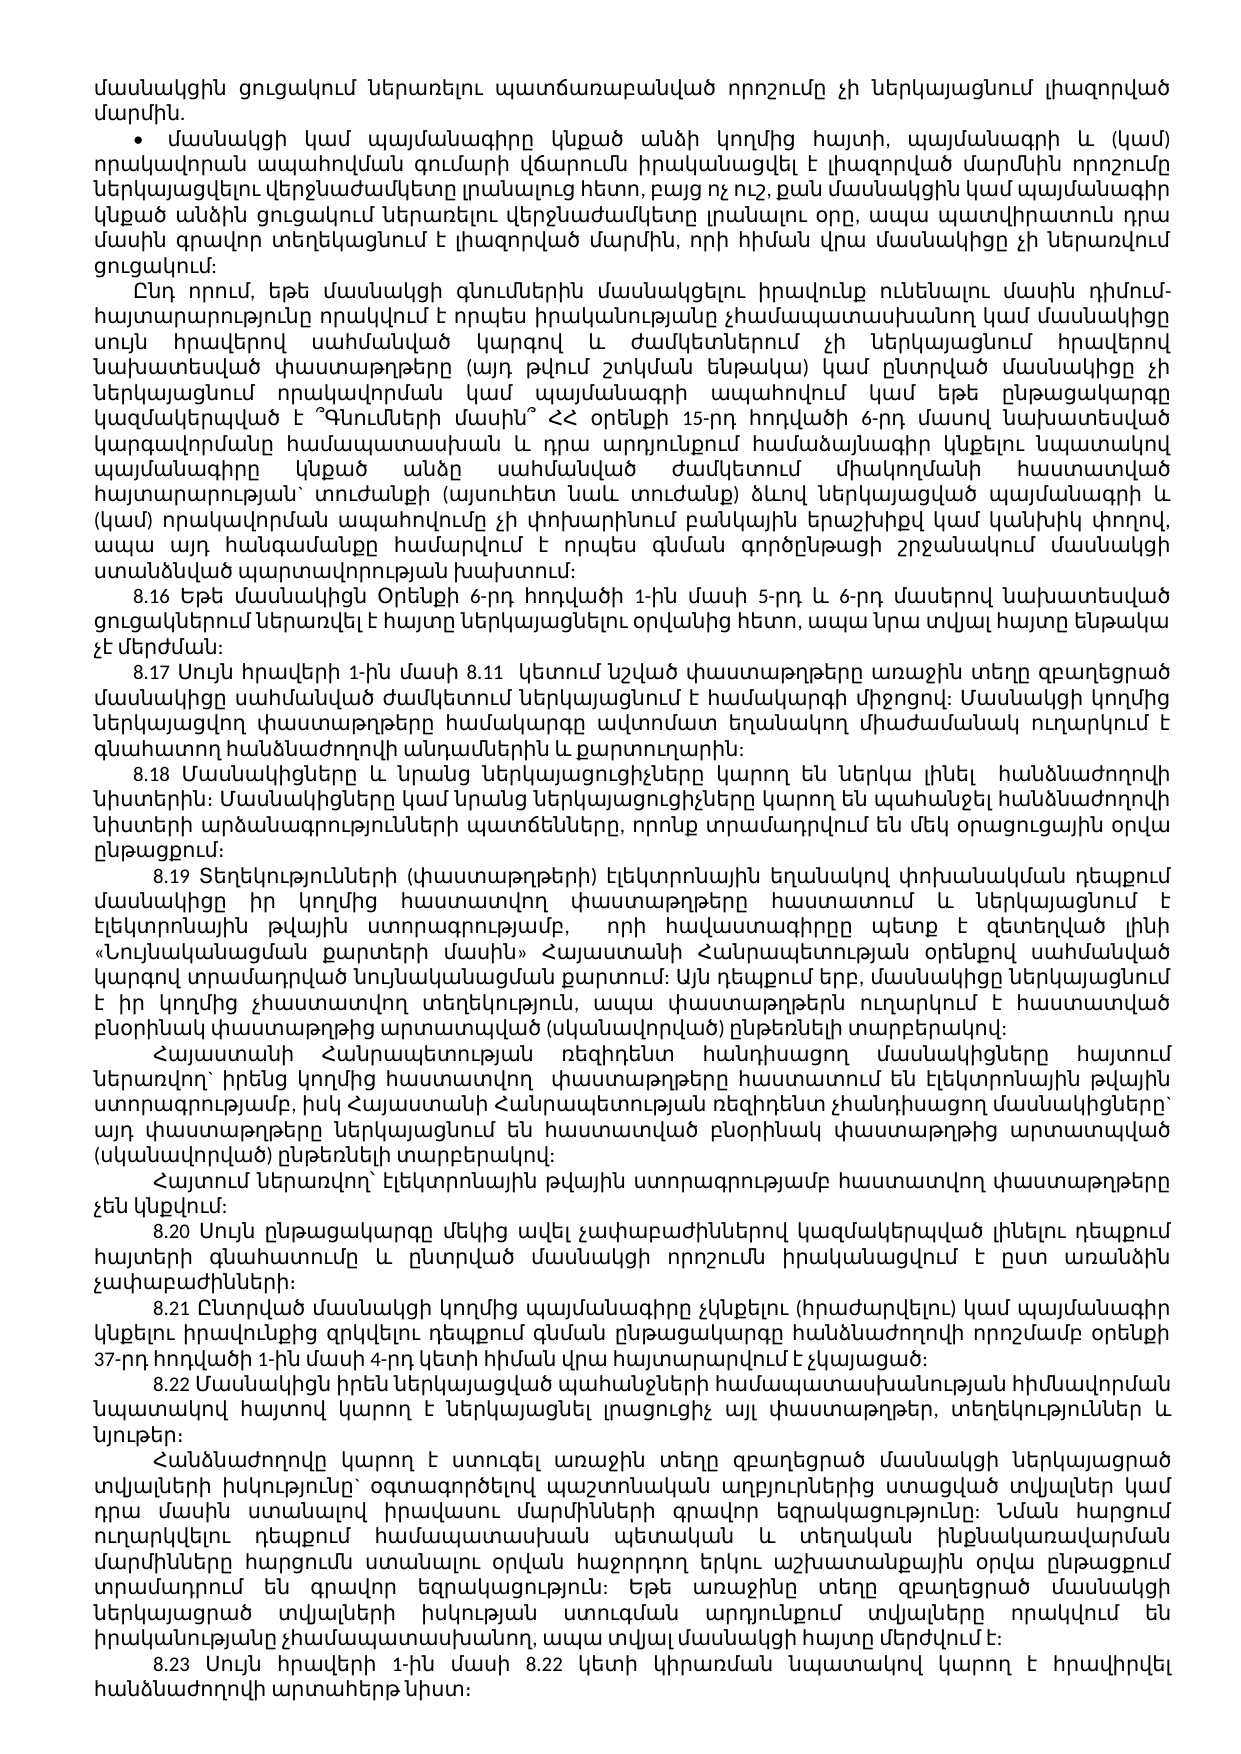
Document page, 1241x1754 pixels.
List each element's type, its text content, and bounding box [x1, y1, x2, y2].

text Հայտում ներառվող՝ էլեկտրոնային թվային ստորագրությամբ հաստատվող փաստաթղթերը չեն կնքվում: [94, 1168, 1171, 1219]
text Ընդ որում, եթե մասնակցի գնումներին մասնակցելու իրավունք ունենալու մասին դիմում-հայտարարությունը որակվում է որպես իրականությանը չհամապատասխանող կամ մասնակիցը սույն հրավերով սահմանված կարգով և ժամկետներում չի ներկայացնում հրավերով նախատեսված փաստաթղթերը (այդ թվում շտկման ենթակա) կամ ընտրված մասնակիցը չի ներկայացնում որակավորման կամ պայմանագրի ապահովում կամ եթե ընթացակարգը կազմակերպված է ՞Գնումների մասին՞ ՀՀ օրենքի 15-րդ հոդվածի 6-րդ մասով նախատեսված կարգավորմանը համապատասխան և դրա արդյունքում համաձայնագիր կնքելու նպատակով պայմանագիրը կնքած անձը սահմանված ժամկետում միակողմանի հաստատված հայտարարության` տուժանքի (այսուհետ նաև տուժանք) ձևով ներկայացված պայմանագրի և (կամ) որակավորման ապահովումը չի փոխարինում բանկային երաշխիքվ կամ կանխիկ փողով, ապա այդ հանգամանքը համարվում է որպես գնման գործընթացի շրջանակում մասնակցի ստանձնված պարտավորության խախտում: [94, 278, 1171, 583]
text 8.19 Տեղեկությունների (փաստաթղթերի) էլեկտրոնային եղանակով փոխանակման դեպքում մասնակիցը իր կողմից հաստատվող փաստաթղթերը հաստատում և ներկայացնում է էլեկտրոնային թվային ստորագրությամբ, որի հավաստագիրըը պետք է զետեղված լինի «Նույնականացման քարտերի մասին» Հայաստանի Հանրապետության օրենքով սահմանված կարգով տրամադրված նույնականացման քարտում: Այն դեպքում երբ, մասնակիցը ներկայացնում է իր կողմից չհաստատվող տեղեկություն, ապա փաստաթղթերն ուղարկում է հաստատված բնօրինակ փաստաթղթից արտատպված (սկանավորված) ընթեռնելի տարբերակով: [94, 863, 1171, 1041]
text 8.17 Սույն հրավերի 1-ին մասի 8.11 կետում նշված փաստաթղթերը առաջին տեղը զբաղեցրած մասնակիցը սահմանված ժամկետում ներկայացնում է համակարգի միջոցով: Մասնակցի կողմից ներկայացվող փաստաթղթերը համակարգը ավտոմատ եղանակող միաժամանակ ուղարկում է գնահատող հանձնաժողովի անդամներին և քարտուղարին: [94, 659, 1171, 761]
text 8.23 Սույն հրավերի 1-ին մասի 8.22 կետի կիրառման նպատակով կարող է հրավիրվել հանձնաժողովի արտահերթ նիստ։ [94, 1651, 1171, 1702]
text 8.22 Մասնակիցն իրեն ներկայացված պահանջների համապատասխանության հիմնավորման նպատակով հայտով կարող է ներկայացնել լրացուցիչ այլ փաստաթղթեր, տեղեկություններ և նյութեր։ [94, 1371, 1171, 1447]
text • մասնակցի կամ պայմանագիրը կնքած անձի կողմից հայտի, պայմանագրի և (կամ) որակավորան ապահովման գումարի վճարումն իրականացվել է լիազորված մարմնին որոշումը ներկայացվելու վերջնաժամկետը լրանալուց հետո, բայց ոչ ուշ, քան մասնակցին կամ պայմանագիր կնքած անձին ցուցակում ներառելու վերջնաժամկետը լրանալու օրը, ապա պատվիրատուն դրա մասին գրավոր տեղեկացնում է լիազորված մարմին, որի հիման վրա մասնակիցը չի ներառվում ցուցակում: [94, 126, 1171, 278]
text Հանձնաժողովը կարող է ստուգել առաջին տեղը զբաղեցրած մասնակցի ներկայացրած տվյալների իսկությունը` օգտագործելով պաշտոնական աղբյուրներից ստացված տվյալներ կամ դրա մասին ստանալով իրավասու մարմինների գրավոր եզրակացությունը: Նման հարցում ուղարկվելու դեպքում համապատասխան պետական և տեղական ինքնակառավարման մարմինները հարցումն ստանալու օրվան հաջորդող երկու աշխատանքային օրվա ընթացքում տրամադրում են գրավոր եզրակացություն: Եթե առաջինը տեղը զբաղեցրած մասնակցի ներկայացրած տվյալների իսկության ստուգման արդյունքում տվյալները որակվում են իրականությանը չհամապատասխանող, ապա տվյալ մասնակցի հայտը մերժվում է: [94, 1447, 1171, 1651]
text Հայաստանի Հանրապետության ռեզիդենտ հանդիսացող մասնակիցները հայտում ներառվող` իրենց կողմից հաստատվող փաստաթղթերը հաստատում են էլեկտրոնային թվային ստորագրությամբ, իսկ Հայաստանի Հանրապետության ռեզիդենտ չհանդիսացող մասնակիցները` այդ փաստաթղթերը ներկայացնում են հաստատված բնօրինակ փաստաթղթից արտատպված (սկանավորված) ընթեռնելի տարբերակով: [94, 1041, 1171, 1168]
text 8.18 Մասնակիցները և նրանց ներկայացուցիչները կարող են ներկա լինել հանձնաժողովի նիստերին։ Մասնակիցները կամ նրանց ներկայացուցիչները կարող են պահանջել հանձնաժողովի նիստերի արձանագրությունների պատճենները, որոնք տրամադրվում են մեկ օրացուցային օրվա ընթացքում։ [94, 761, 1171, 863]
text 8.20 Սույն ընթացակարգը մեկից ավել չափաբաժիններով կազմակերպված լինելու դեպքում հայտերի գնահատումը և ընտրված մասնակցի որոշումն իրականացվում է ըստ առանձին չափաբաժինների։ [94, 1219, 1171, 1295]
text 8.21 Ընտրված մասնակցի կողմից պայմանագիրը չկնքելու (հրաժարվելու) կամ պայմանագիր կնքելու իրավունքից զրկվելու դեպքում գնման ընթացակարգը հանձնաժողովի որոշմամբ օրենքի 37-րդ հոդվածի 1-ին մասի 4-րդ կետի հիման վրա հայտարարվում է չկայացած: [94, 1295, 1171, 1371]
text 8.16 Եթե մասնակիցն Օրենքի 6-րդ հոդվածի 1-ին մասի 5-րդ և 6-րդ մասերով նախատեսված ցուցակներում ներառվել է հայտը ներկայացնելու օրվանից հետո, ապա նրա տվյալ հայտը ենթակա չէ մերժման: [94, 583, 1171, 659]
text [94, 75, 1171, 126]
